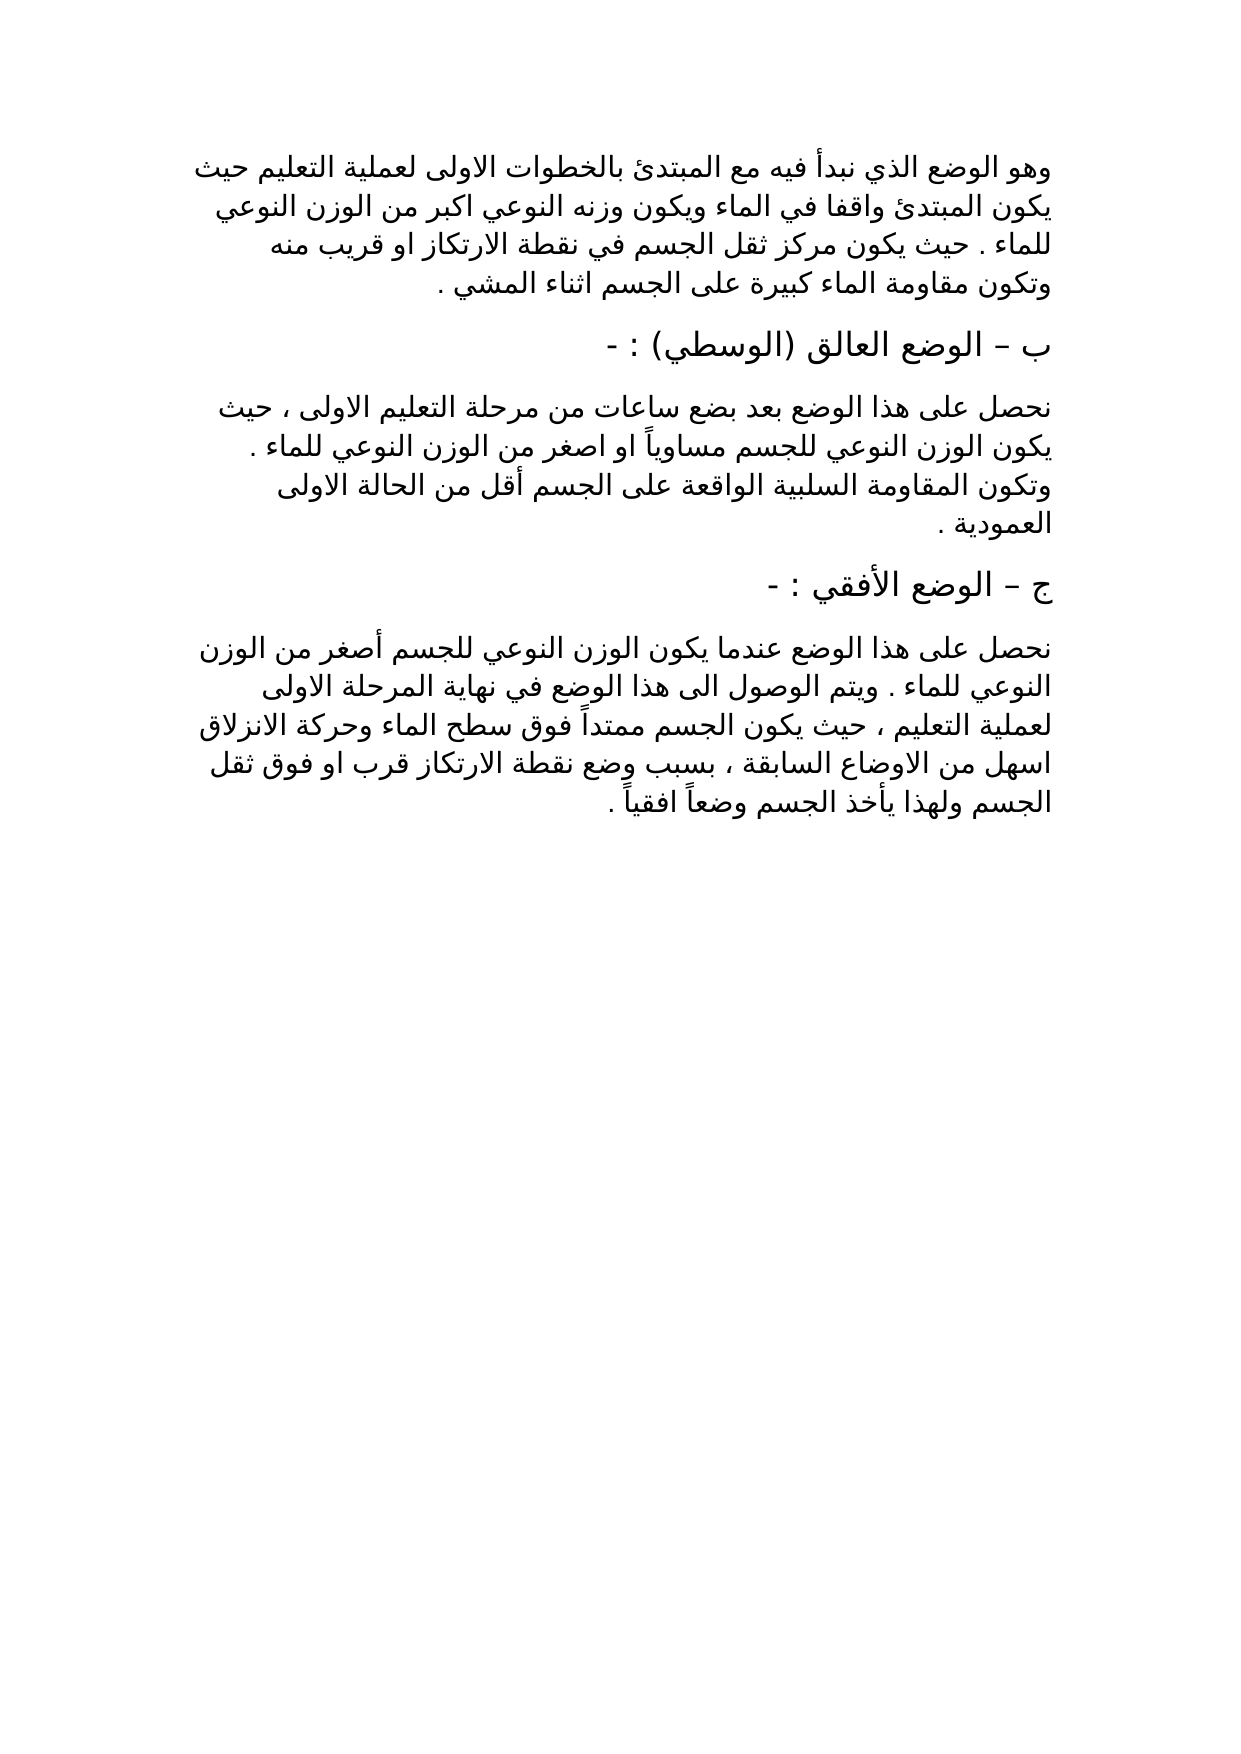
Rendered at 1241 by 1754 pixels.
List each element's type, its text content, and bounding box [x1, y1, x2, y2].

text ج – الوضع الأفقي : - [187, 565, 1053, 604]
text نحصل على هذا الوضع بعد بضع ساعات من مرحلة التعليم الاولى ، حيث يكون الوزن النوعي للجسم مساوياً او اصغر من الوزن النوعي للماء . وتكون المقاومة السلبية الواقعة على الجسم أقل من الحالة الاولى العمودية . [187, 390, 1053, 539]
text ب – الوضع العالق (الوسطي) : - [187, 325, 1053, 364]
text نحصل على هذا الوضع عندما يكون الوزن النوعي للجسم أصغر من الوزن النوعي للماء . ويتم الوصول الى هذا الوضع في نهاية المرحلة الاولى لعملية التعليم ، حيث يكون الجسم ممتداً فوق سطح الماء وحركة الانزلاق اسهل من الاوضاع السابقة ، بسبب وضع نقطة الارتكاز قرب او فوق ثقل الجسم ولهذا يأخذ الجسم وضعاً افقياً . [187, 631, 1053, 818]
text وهو الوضع الذي نبدأ فيه مع المبتدئ بالخطوات الاولى لعملية التعليم حيث يكون المبتدئ واقفا في الماء ويكون وزنه النوعي اكبر من الوزن النوعي للماء . حيث يكون مركز ثقل الجسم في نقطة الارتكاز او قريب منه وتكون مقاومة الماء كبيرة على الجسم اثناء المشي . [187, 150, 1053, 299]
